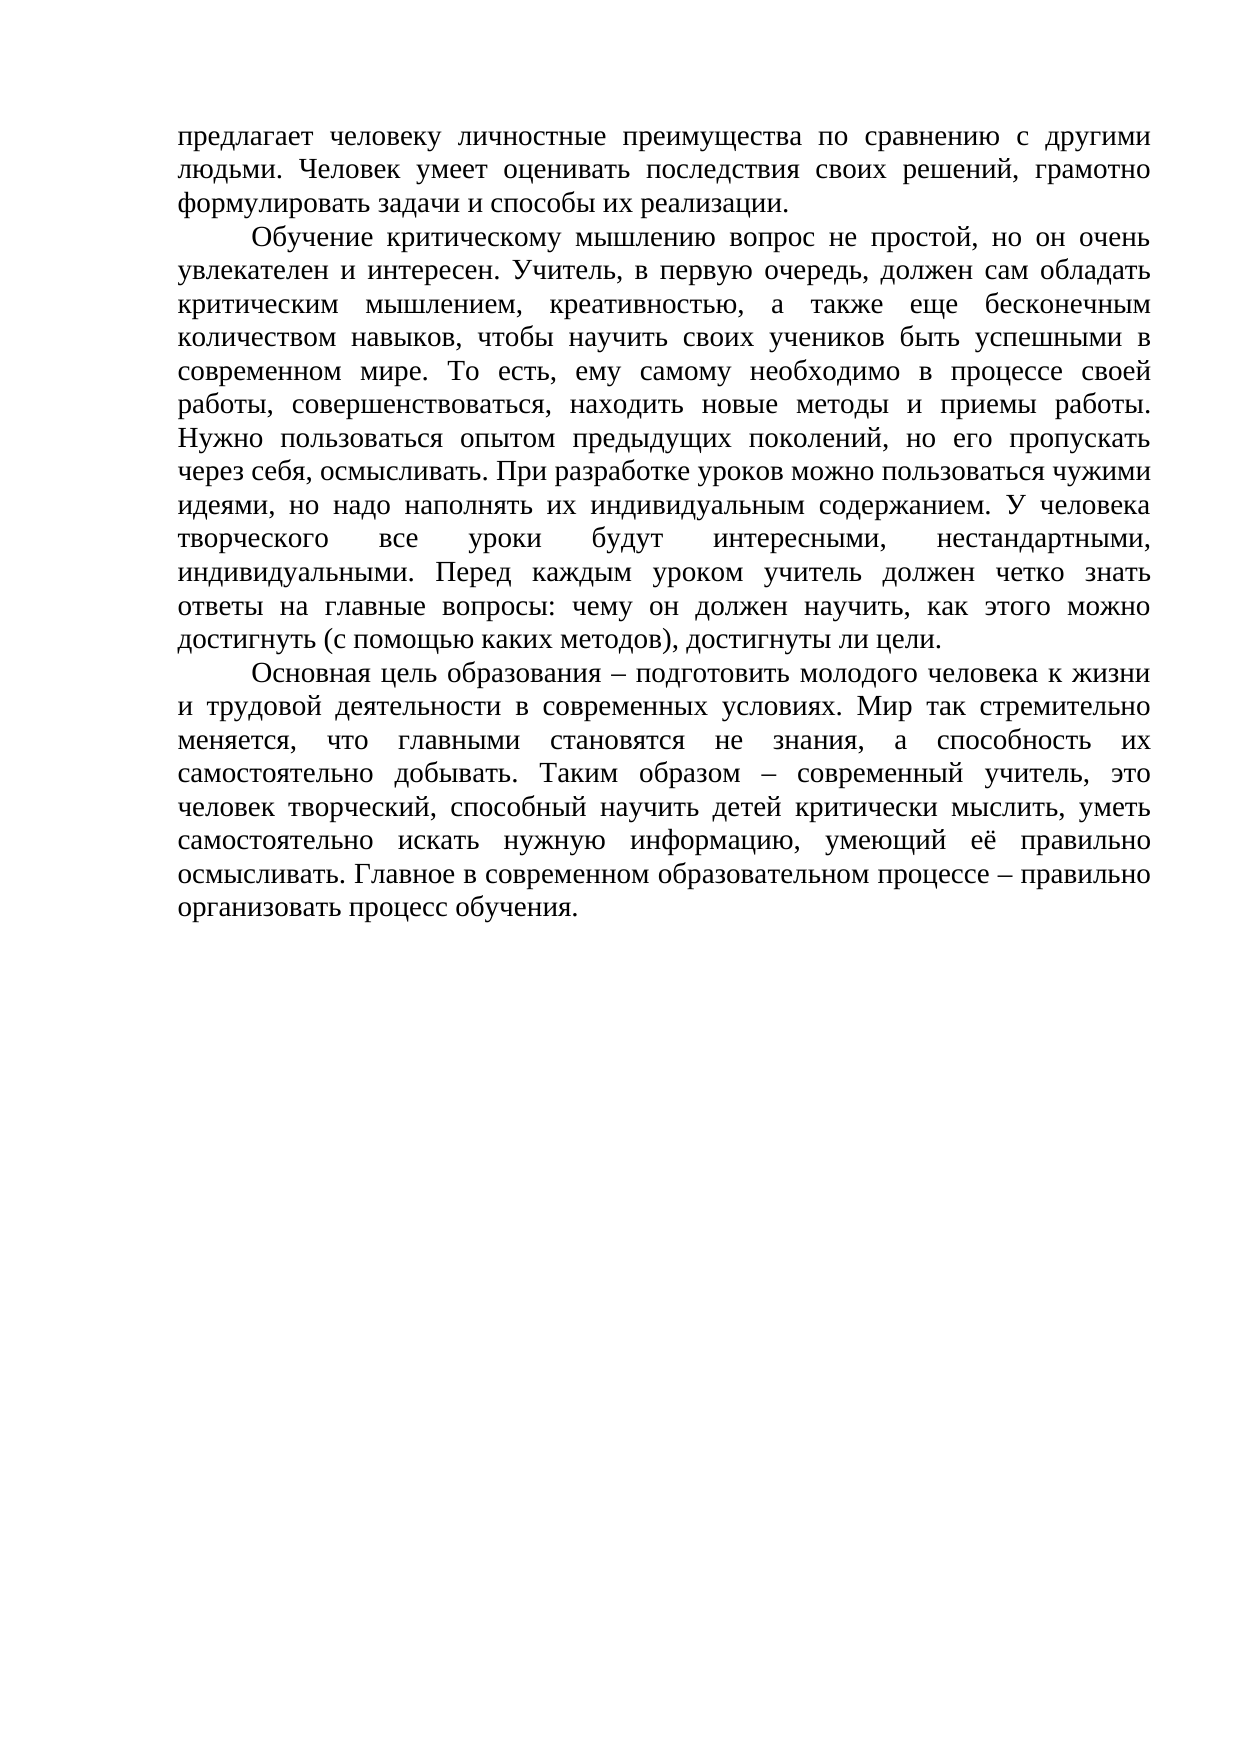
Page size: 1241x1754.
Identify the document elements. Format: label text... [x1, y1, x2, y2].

text Основная цель образования – подготовить молодого человека к жизни и трудовой деятельности в современных условиях. Мир так стремительно меняется, что главными становятся не знания, а способность их самостоятельно добывать. Таким образом – современный учитель, это человек творческий, способный научить детей критически мыслить, уметь самостоятельно искать нужную информацию, умеющий её правильно осмысливать. Главное в современном образовательном процессе – правильно организовать процесс обучения. [177, 655, 1152, 923]
text Обучение критическому мышлению вопрос не простой, но он очень увлекателен и интересен. Учитель, в первую очередь, должен сам обладать критическим мышлением, креативностью, а также еще бесконечным количеством навыков, чтобы научить своих учеников быть успешными в современном мире. То есть, ему самому необходимо в процессе своей работы, совершенствоваться, находить новые методы и приемы работы. Нужно пользоваться опытом предыдущих поколений, но его пропускать через себя, осмысливать. При разработке уроков можно пользоваться чужими идеями, но надо наполнять их индивидуальным содержанием. У человека творческого все уроки будут интересными, нестандартными, индивидуальными. Перед каждым уроком учитель должен четко знать ответы на главные вопросы: чему он должен научить, как этого можно достигнуть (с помощью каких методов), достигнуты ли цели. [177, 219, 1152, 655]
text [177, 118, 1152, 219]
